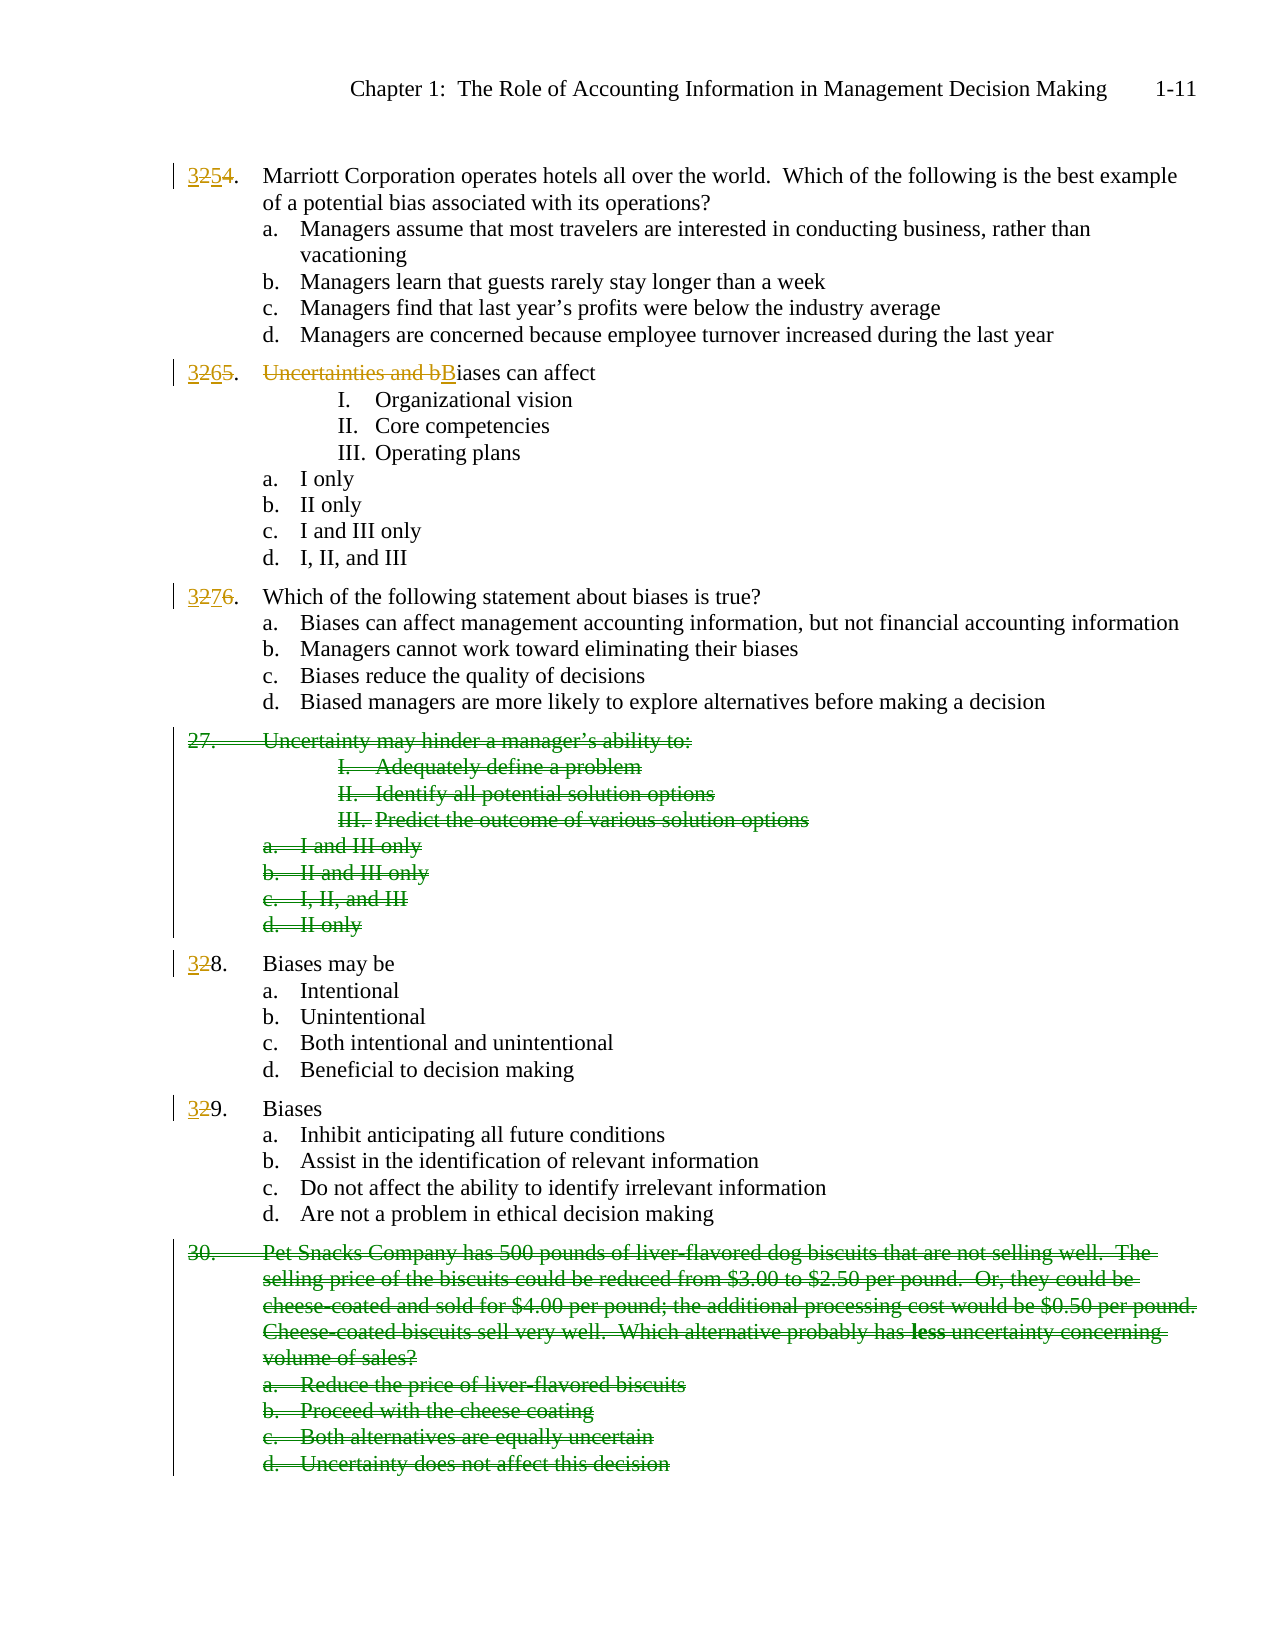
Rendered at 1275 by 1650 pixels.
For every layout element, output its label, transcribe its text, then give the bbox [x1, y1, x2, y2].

text c. Both intentional and unintentional [262, 1029, 1200, 1056]
text b. II only [262, 491, 1200, 518]
text . iases can affect [187, 359, 1200, 386]
text d. I, II, and III [262, 544, 1200, 570]
text b. Managers learn that guests rarely stay longer than a week [262, 268, 1200, 294]
text a. Biases can affect management accounting information, but not financial accounting information [262, 609, 1200, 636]
text b. Unintentional [262, 1003, 1200, 1029]
text d. Managers are concerned because employee turnover increased during the last year [262, 321, 1200, 347]
text 9. Biases [187, 1095, 1200, 1121]
text a. Inhibit anticipating all future conditions [262, 1121, 1200, 1147]
text d. Are not a problem in ethical decision making [262, 1200, 1200, 1226]
text c. Do not affect the ability to identify irrelevant information [262, 1174, 1200, 1200]
text . Which of the following statement about biases is true? [187, 583, 1200, 609]
text d. Biased managers are more likely to explore alternatives before making a decision [262, 688, 1200, 714]
text c. I and III only [262, 518, 1200, 544]
text . Marriott Corporation operates hotels all over the world. Which of the following is the best example of a potential bias associated with its operations? [187, 162, 1200, 215]
text a. Intentional [262, 977, 1200, 1003]
text d. Beneficial to decision making [262, 1056, 1200, 1082]
text III. Operating plans [337, 438, 1200, 465]
text II. Core competencies [337, 412, 1200, 438]
text b. Assist in the identification of relevant information [262, 1147, 1200, 1174]
text c. Biases reduce the quality of decisions [262, 662, 1200, 688]
text 8. Biases may be [187, 950, 1200, 977]
text a. Managers assume that most travelers are interested in conducting business, rather than vacationing [262, 215, 1200, 268]
text I. Organizational vision [337, 386, 1200, 412]
text c. Managers find that last year’s profits were below the industry average [262, 294, 1200, 321]
text a. I only [262, 465, 1200, 491]
text b. Managers cannot work toward eliminating their biases [262, 636, 1200, 662]
